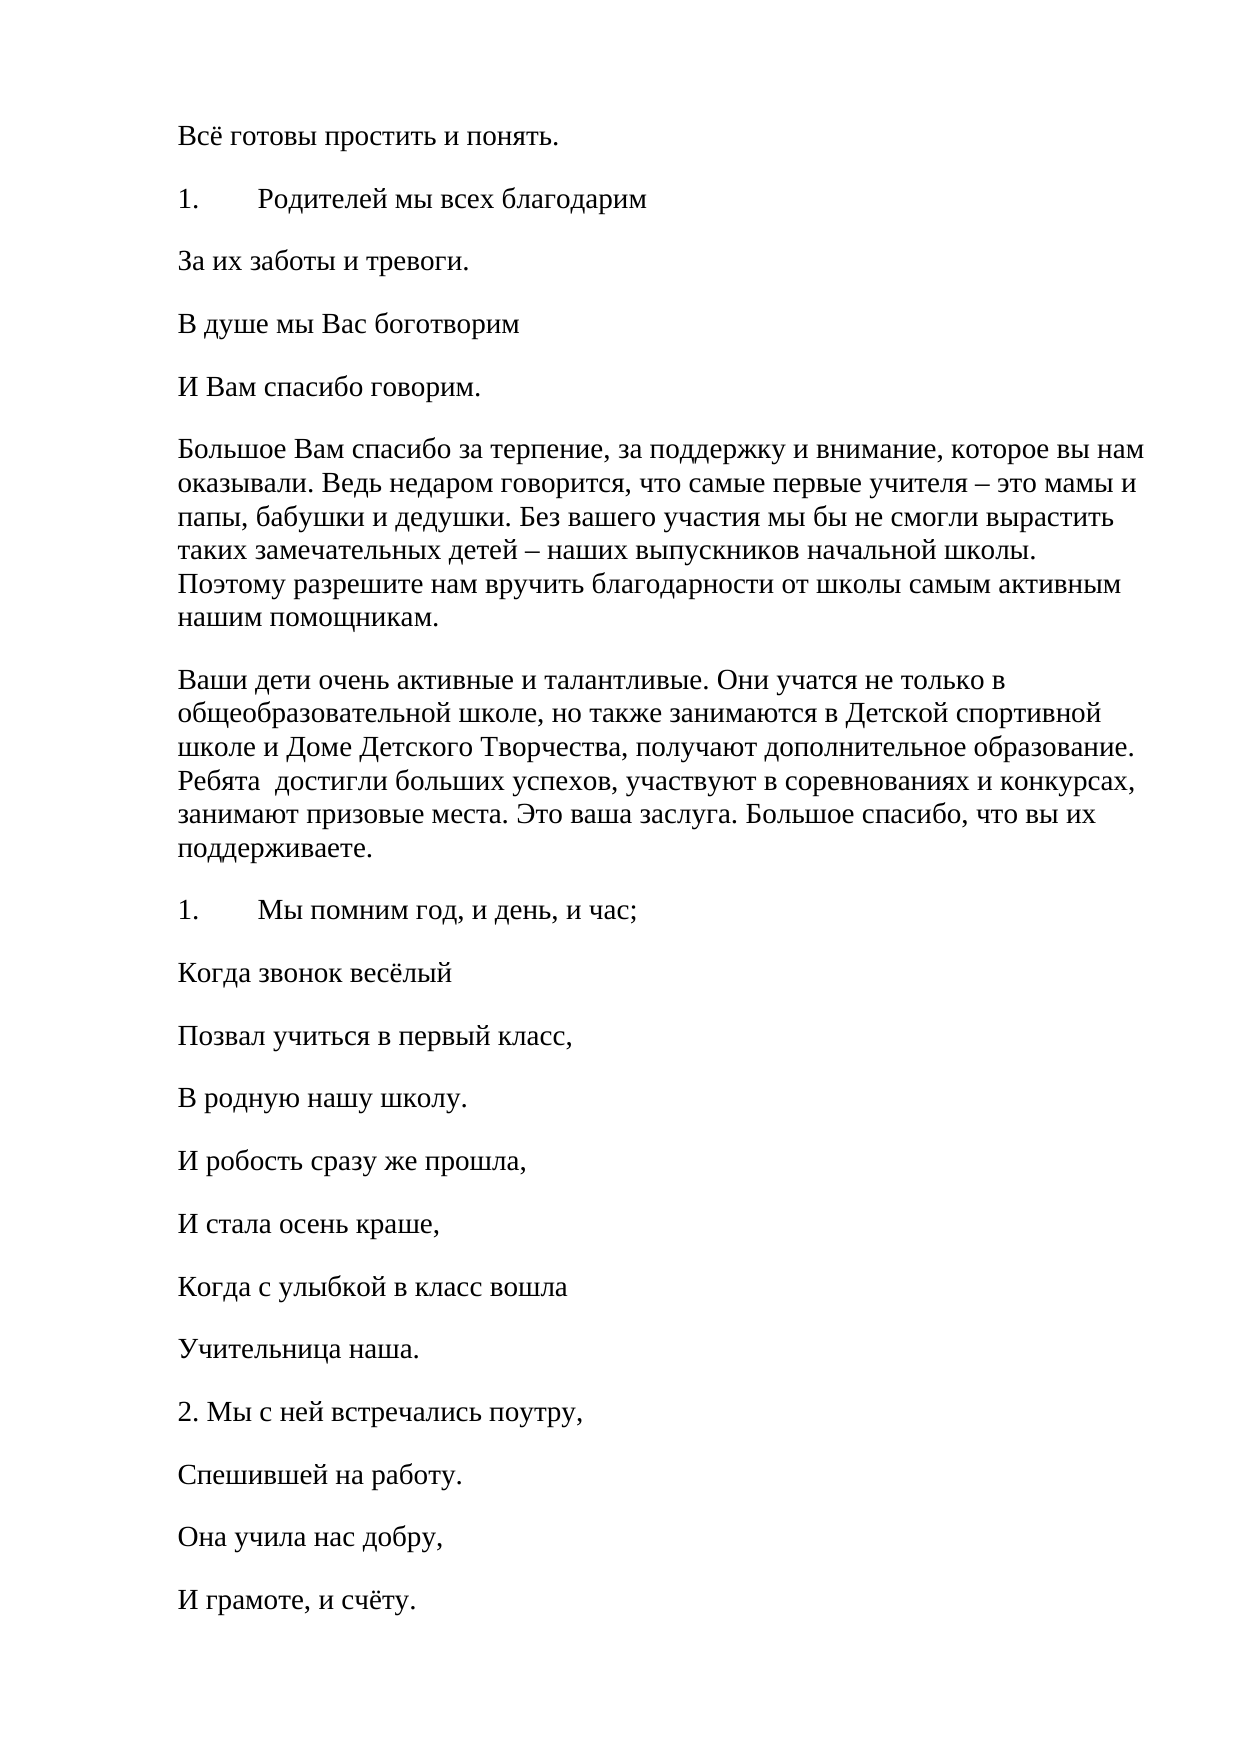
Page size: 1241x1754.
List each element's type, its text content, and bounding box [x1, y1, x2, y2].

text Всё готовы простить и понять. [177, 118, 1152, 152]
text Она учила нас добру, [177, 1519, 1152, 1553]
text Позвал учиться в первый класс, [177, 1018, 1152, 1051]
text Когда звонок весёлый [177, 955, 1152, 989]
text Большое Вам спасибо за терпение, за поддержку и внимание, которое вы нам оказывали. Ведь недаром говорится, что самые первые учителя – это мамы и папы, бабушки и дедушки. Без вашего участия мы бы не смогли вырастить таких замечательных детей – наших выпускников начальной школы. Поэтому разрешите нам вручить благодарности от школы самым активным нашим помощникам. [177, 432, 1152, 633]
text И стала осень краше, [177, 1206, 1152, 1239]
text 2. Мы с ней встречались поутру, [177, 1394, 1152, 1428]
text За их заботы и тревоги. [177, 243, 1152, 277]
text Учительница наша. [177, 1331, 1152, 1365]
text И Вам спасибо говорим. [177, 369, 1152, 402]
text И робость сразу же прошла, [177, 1143, 1152, 1177]
text 1. Мы помним год, и день, и час; [177, 892, 1152, 926]
text 1. Родителей мы всех благодарим [177, 181, 1152, 214]
text Спешившей на работу. [177, 1457, 1152, 1490]
text В душе мы Вас боготворим [177, 306, 1152, 340]
text В родную нашу школу. [177, 1081, 1152, 1114]
text И грамоте, и счёту. [177, 1582, 1152, 1616]
text Ваши дети очень активные и талантливые. Они учатся не только в общеобразовательной школе, но также занимаются в Детской спортивной школе и Доме Детского Творчества, получают дополнительное образование. Ребята достигли больших успехов, участвуют в соревнованиях и конкурсах, занимают призовые места. Это ваша заслуга. Большое спасибо, что вы их поддерживаете. [177, 662, 1152, 863]
text Когда с улыбкой в класс вошла [177, 1269, 1152, 1302]
